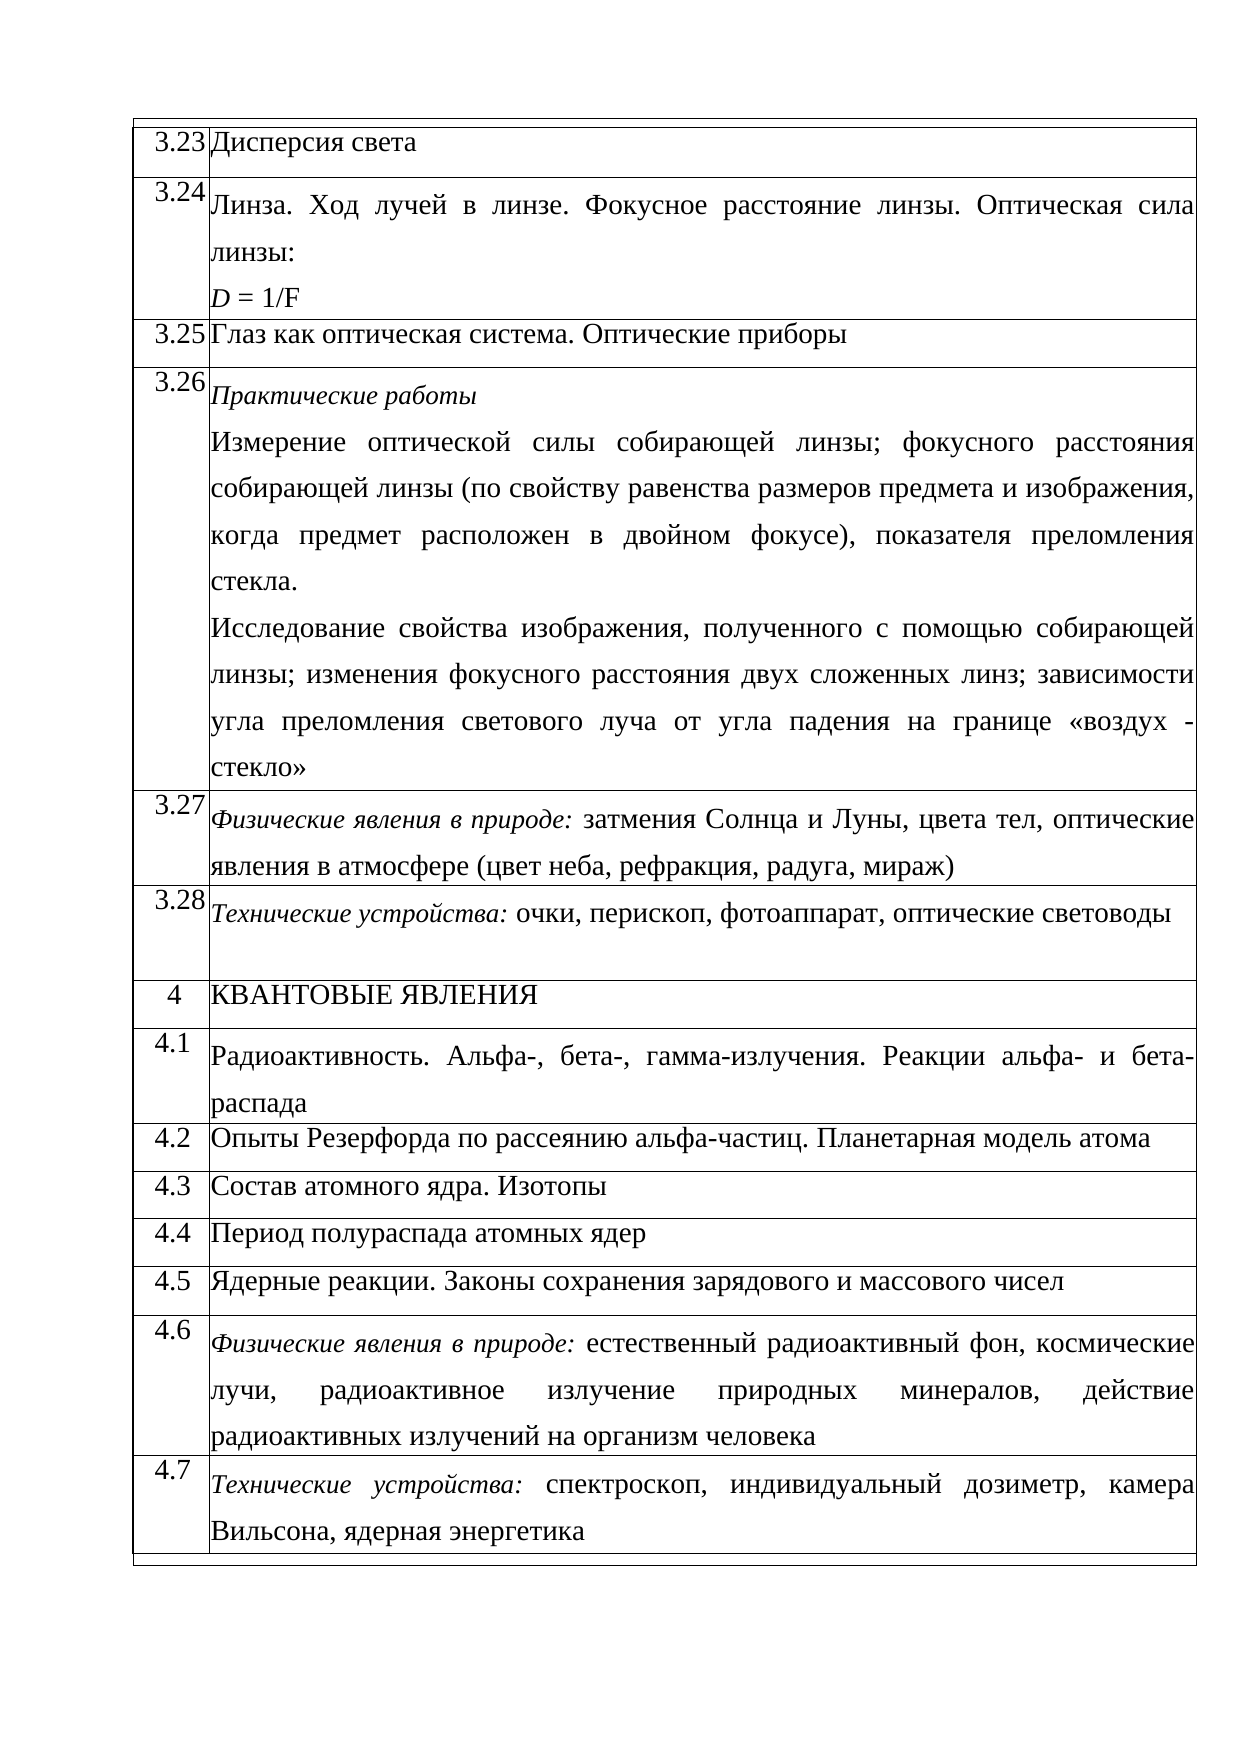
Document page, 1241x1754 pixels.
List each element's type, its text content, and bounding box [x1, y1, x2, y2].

table_cell Технические устройства: спектроскоп, индивидуальный дозиметр, камера Вильсона, ядерная энергетика [210, 1456, 1196, 1553]
table_cell 3.26 [134, 368, 209, 790]
table_cell Глаз как оптическая система. Оптические приборы [210, 320, 1196, 367]
table_cell Период полураспада атомных ядер [210, 1219, 1196, 1266]
table_cell 4.2 [134, 1124, 209, 1171]
table_cell 3.28 [134, 886, 209, 980]
table_cell 3.25 [134, 320, 209, 367]
table_cell 4.3 [134, 1172, 209, 1218]
table_header Дисперсия света [210, 128, 1196, 177]
table_cell Практические работы Измерение оптической силы собирающей линзы; фокусного расстояния собирающей линзы (по свойству равенства размеров предмета и изображения, когда предмет расположен в двойном фокусе), показателя преломления стекла. Исследование свойства изображения, полученного с помощью собирающей линзы; изменения фокусного расстояния двух сложенных линз; зависимости угла преломления светового луча от угла падения на границе «воздух - стекло» [210, 368, 1196, 790]
table_header 3.23 [134, 128, 209, 177]
table_cell 4.4 [134, 1219, 209, 1266]
table_cell 4.7 [134, 1456, 209, 1553]
table_cell Опыты Резерфорда по рассеянию альфа-частиц. Планетарная модель атома [210, 1124, 1196, 1171]
table_cell 4.1 [134, 1029, 209, 1123]
table_cell 3.27 [134, 791, 209, 885]
table_cell Линза. Ход лучей в линзе. Фокусное расстояние линзы. Оптическая сила линзы: D = 1/F [210, 178, 1196, 319]
table_cell Ядерные реакции. Законы сохранения зарядового и массового чисел [210, 1267, 1196, 1315]
table_cell КВАНТОВЫЕ ЯВЛЕНИЯ [210, 981, 1196, 1028]
table_cell Технические устройства: очки, перископ, фотоаппарат, оптические световоды [210, 886, 1196, 980]
table_cell Физические явления в природе: естественный радиоактивный фон, космические лучи, радиоактивное излучение природных минералов, действие радиоактивных излучений на организм человека [210, 1316, 1196, 1455]
table_cell Состав атомного ядра. Изотопы [210, 1172, 1196, 1218]
table_cell 4.5 [134, 1267, 209, 1315]
table_cell 4.6 [134, 1316, 209, 1455]
table_cell Радиоактивность. Альфа-, бета-, гамма-излучения. Реакции альфа- и бета-распада [210, 1029, 1196, 1123]
table_cell Физические явления в природе: затмения Солнца и Луны, цвета тел, оптические явления в атмосфере (цвет неба, рефракция, радуга, мираж) [210, 791, 1196, 885]
table_cell 3.24 [134, 178, 209, 319]
table_cell 4 [134, 981, 209, 1028]
